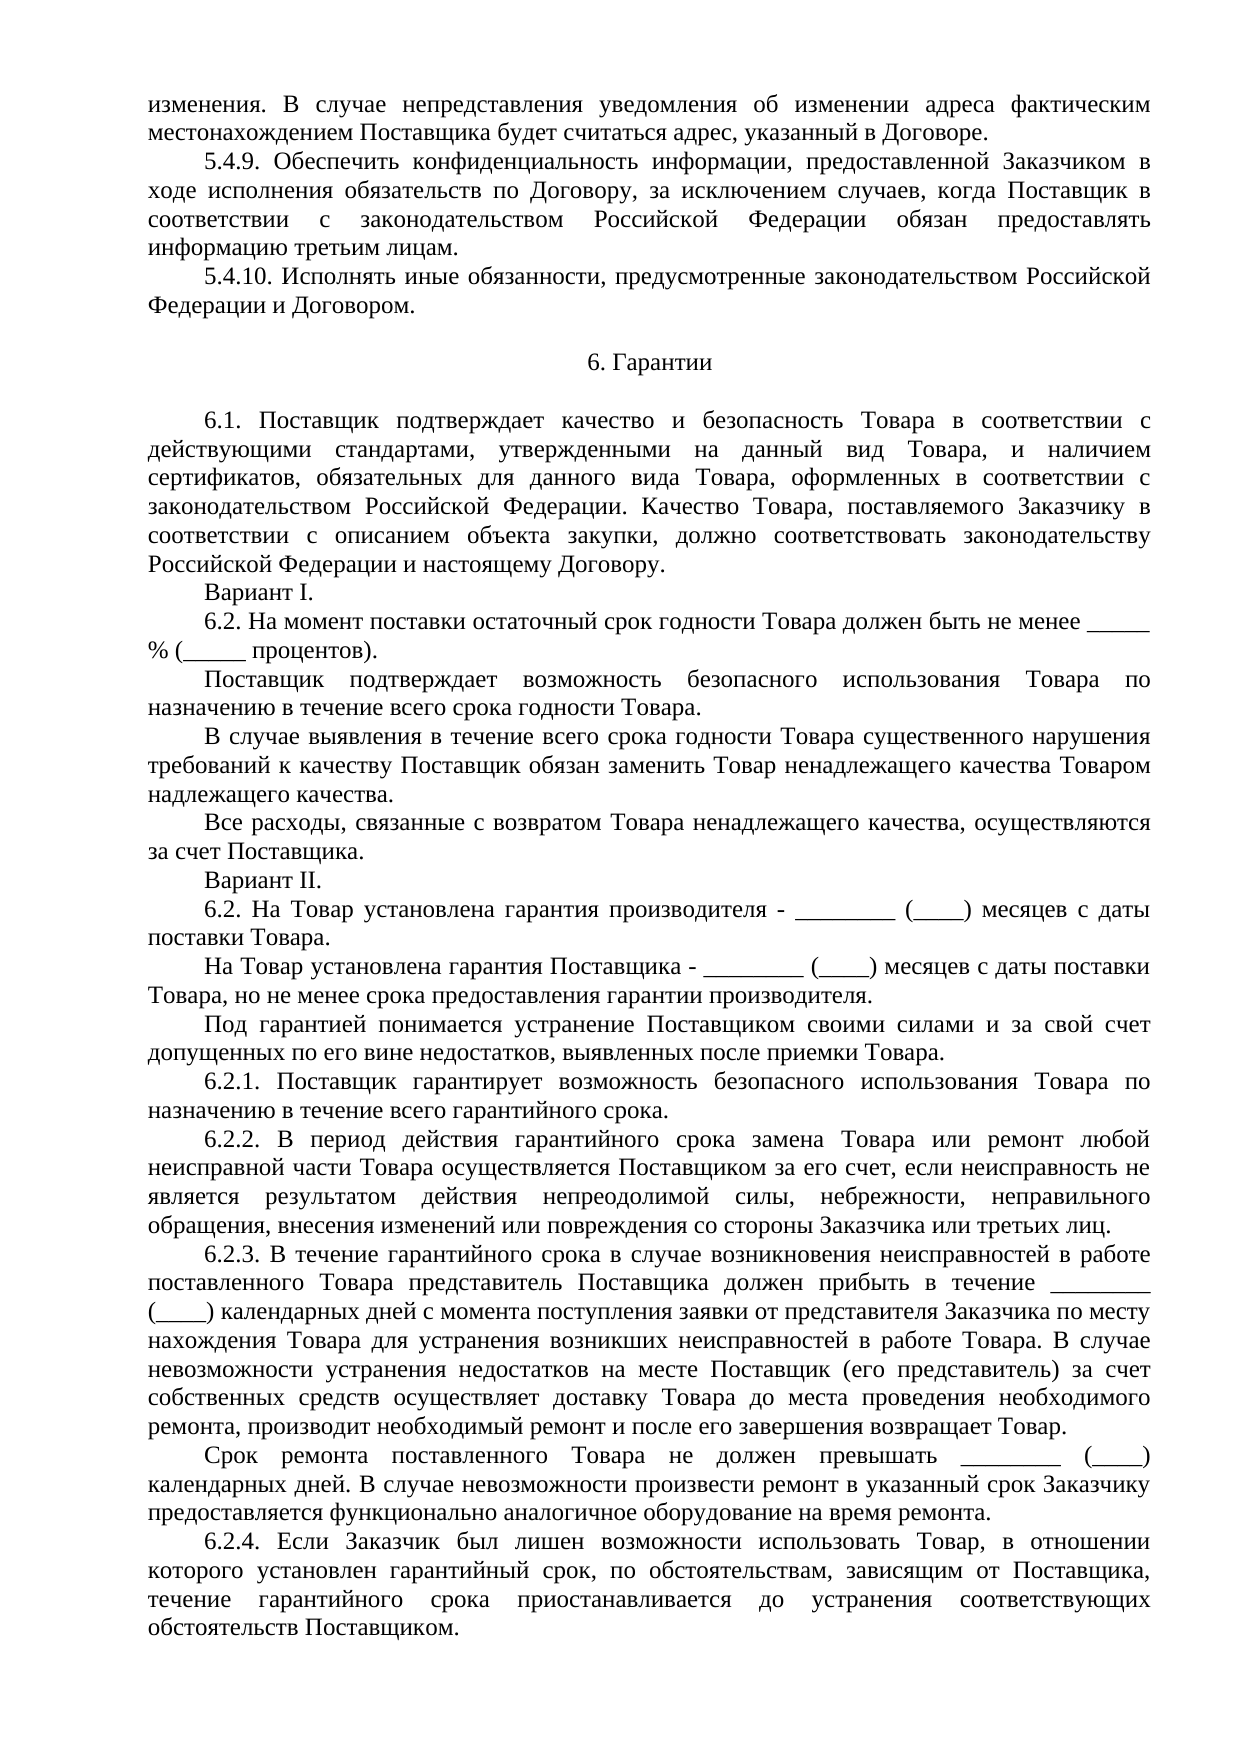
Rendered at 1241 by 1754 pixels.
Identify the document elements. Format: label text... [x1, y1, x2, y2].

text Поставщик подтверждает возможность безопасного использования Товара по назначению в течение всего срока годности Товара. [148, 664, 1152, 721]
text 6. Гарантии [148, 347, 1152, 376]
text 6.2.1. Поставщик гарантирует возможность безопасного использования Товара по назначению в течение всего гарантийного срока. [148, 1066, 1152, 1124]
text В случае выявления в течение всего срока годности Товара существенного нарушения требований к качеству Поставщик обязан заменить Товар ненадлежащего качества Товаром надлежащего качества. [148, 721, 1152, 807]
text 6.2. На Товар установлена гарантия производителя - ________ (____) месяцев с даты поставки Товара. [148, 894, 1152, 951]
text 6.2.3. В течение гарантийного срока в случае возникновения неисправностей в работе поставленного Товара представитель Поставщика должен прибыть в течение ________ (____) календарных дней с момента поступления заявки от представителя Заказчика по месту нахождения Товара для устранения возникших неисправностей в работе Товара. В случае невозможности устранения недостатков на месте Поставщик (его представитель) за счет собственных средств осуществляет доставку Товара до места проведения необходимого ремонта, производит необходимый ремонт и после его завершения возвращает Товар. [148, 1239, 1152, 1440]
text Вариант II. [148, 865, 1152, 894]
text 6.2. На момент поставки остаточный срок годности Товара должен быть не менее _____% (_____ процентов). [148, 606, 1152, 664]
text Под гарантией понимается устранение Поставщиком своими силами и за свой счет допущенных по его вине недостатков, выявленных после приемки Товара. [148, 1009, 1152, 1066]
text 5.4.10. Исполнять иные обязанности, предусмотренные законодательством Российской Федерации и Договором. [148, 261, 1152, 319]
text 5.4.9. Обеспечить конфиденциальность информации, предоставленной Заказчиком в ходе исполнения обязательств по Договору, за исключением случаев, когда Поставщик в соответствии с законодательством Российской Федерации обязан предоставлять информацию третьим лицам. [148, 146, 1152, 261]
text Срок ремонта поставленного Товара не должен превышать ________ (____) календарных дней. В случае невозможности произвести ремонт в указанный срок Заказчику предоставляется функционально аналогичное оборудование на время ремонта. [148, 1440, 1152, 1526]
text Вариант I. [148, 577, 1152, 606]
text 6.2.4. Если Заказчик был лишен возможности использовать Товар, в отношении которого установлен гарантийный срок, по обстоятельствам, зависящим от Поставщика, течение гарантийного срока приостанавливается до устранения соответствующих обстоятельств Поставщиком. [148, 1526, 1152, 1641]
text 6.1. Поставщик подтверждает качество и безопасность Товара в соответствии с действующими стандартами, утвержденными на данный вид Товара, и наличием сертификатов, обязательных для данного вида Товара, оформленных в соответствии с законодательством Российской Федерации. Качество Товара, поставляемого Заказчику в соответствии с описанием объекта закупки, должно соответствовать законодательству Российской Федерации и настоящему Договору. [148, 405, 1152, 577]
text 6.2.2. В период действия гарантийного срока замена Товара или ремонт любой неисправной части Товара осуществляется Поставщиком за его счет, если неисправность не является результатом действия непреодолимой силы, небрежности, неправильного обращения, внесения изменений или повреждения со стороны Заказчика или третьих лиц. [148, 1124, 1152, 1239]
text На Товар установлена гарантия Поставщика - ________ (____) месяцев с даты поставки Товара, но не менее срока предоставления гарантии производителя. [148, 951, 1152, 1009]
text Все расходы, связанные с возвратом Товара ненадлежащего качества, осуществляются за счет Поставщика. [148, 807, 1152, 865]
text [148, 89, 1152, 146]
